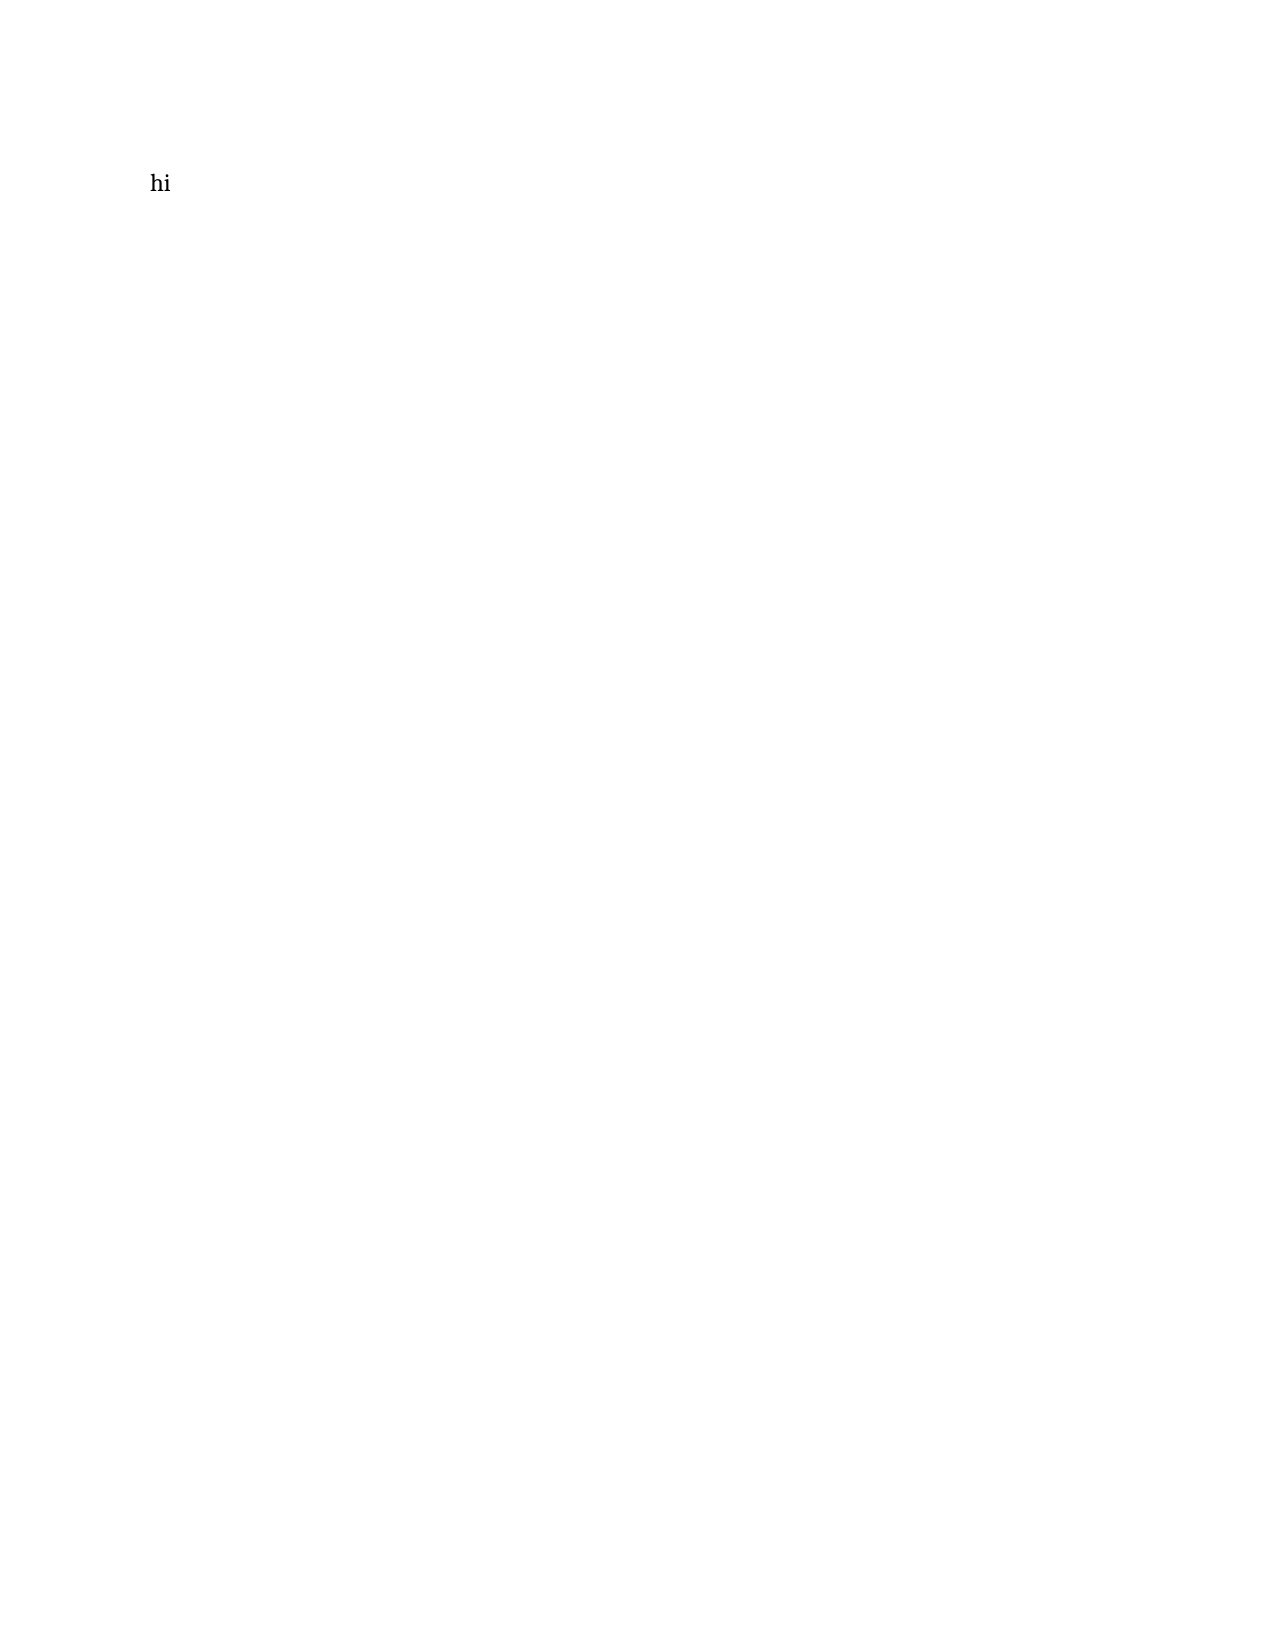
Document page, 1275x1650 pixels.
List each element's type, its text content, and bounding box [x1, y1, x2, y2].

text hi [150, 169, 1125, 197]
